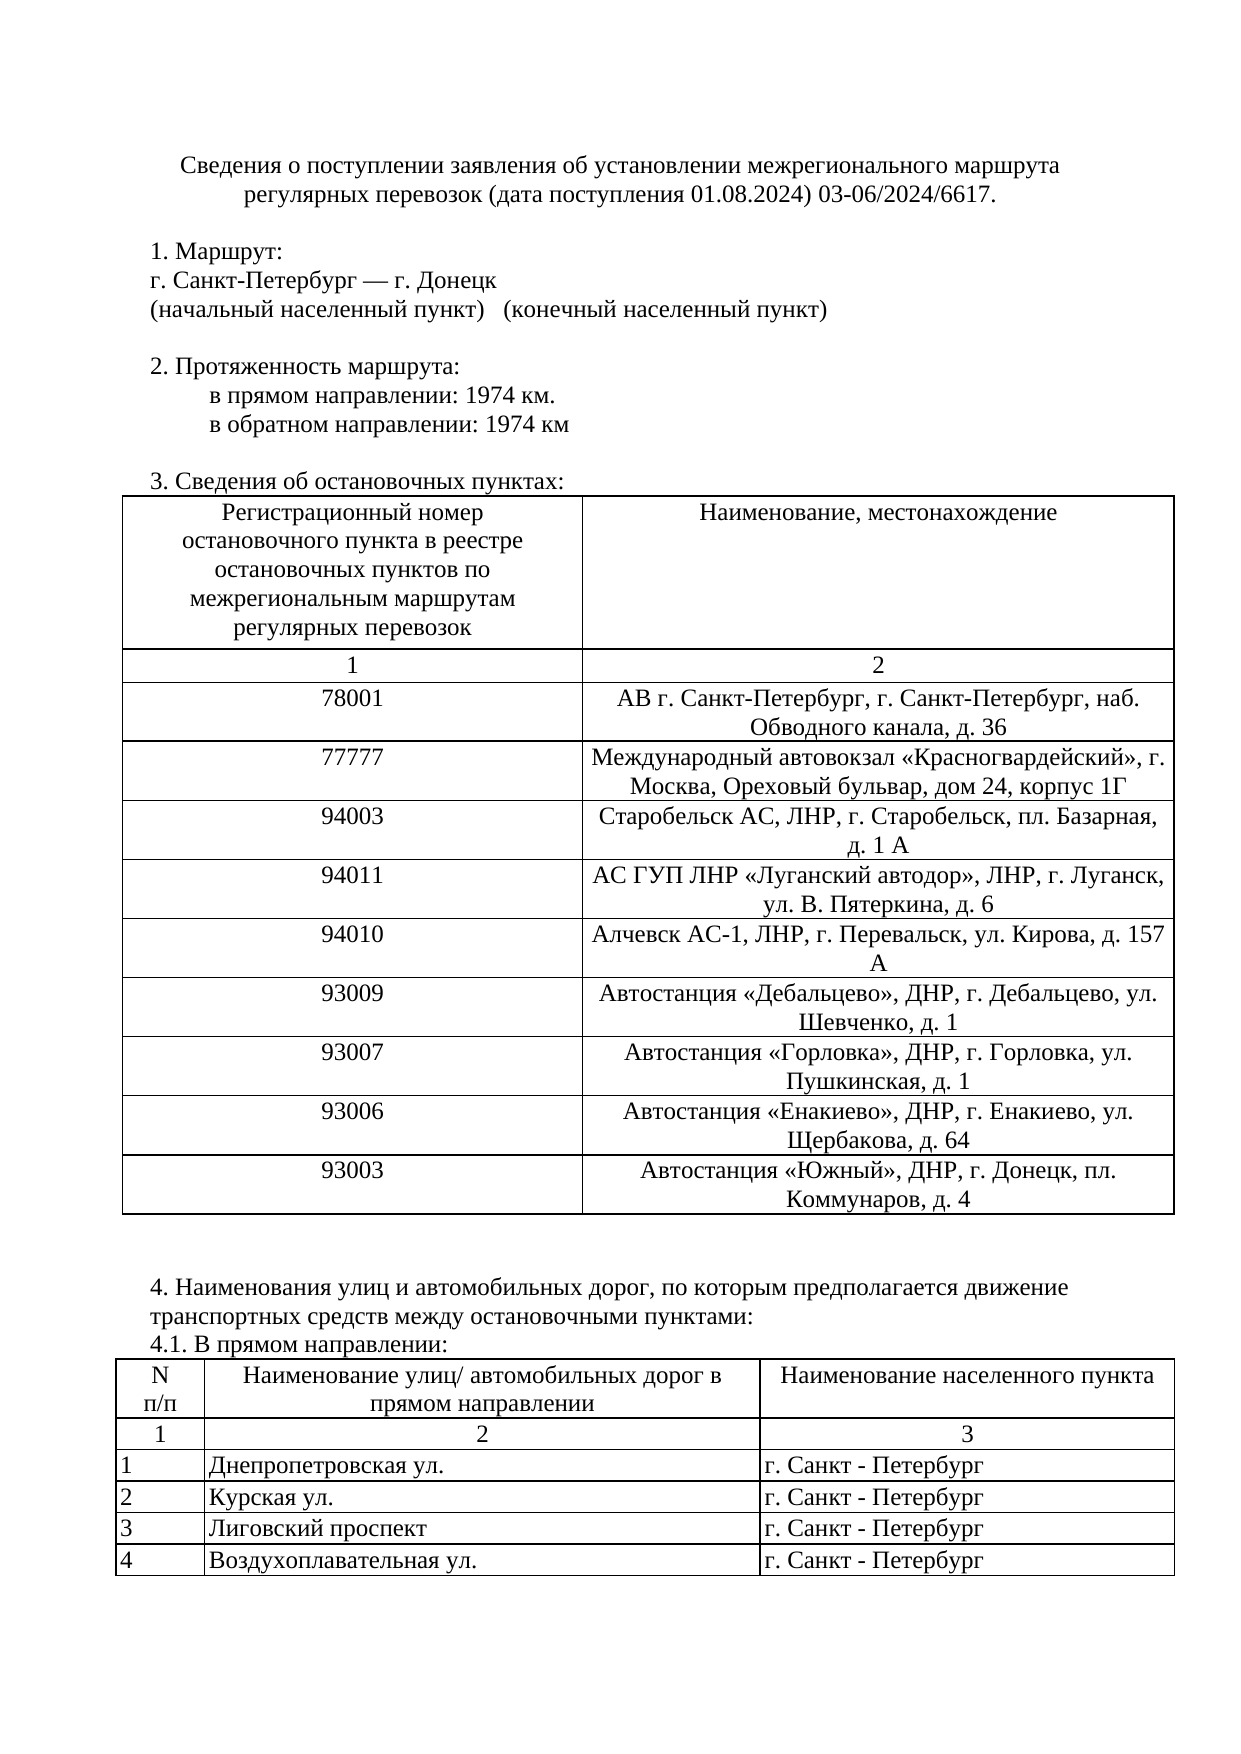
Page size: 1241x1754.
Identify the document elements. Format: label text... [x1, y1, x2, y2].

table_cell г. Санкт - Петербург [761, 1482, 1174, 1512]
table_cell 2 [117, 1482, 204, 1512]
table_cell Международный автовокзал «Красногвардейский», г. Москва, Ореховый бульвар, дом 24, корпус 1Г [583, 742, 1173, 799]
table_cell 93006 [123, 1096, 582, 1154]
table_cell 78001 [123, 683, 582, 740]
table_cell 77777 [123, 742, 582, 799]
table_cell Автостанция «Южный», ДНР, г. Донецк, пл. Коммунаров, д. 4 [583, 1156, 1173, 1213]
table_cell АВ г. Санкт-Петербург, г. Санкт-Петербург, наб. Обводного канала, д. 36 [583, 683, 1173, 740]
table_cell 1 [117, 1450, 204, 1480]
table_cell Автостанция «Дебальцево», ДНР, г. Дебальцево, ул. Шевченко, д. 1 [583, 978, 1173, 1036]
table_cell Воздухоплавательная ул. [205, 1545, 759, 1574]
text 3. Сведения об остановочных пунктах: [150, 466, 1090, 495]
table_header Наименование улиц/ автомобильных дорог в прямом направлении [205, 1360, 759, 1417]
text 4.1. В прямом направлении: [150, 1329, 1090, 1358]
text (начальный населенный пункт) (конечный населенный пункт) [150, 294, 1090, 322]
table_cell Алчевск АС-1, ЛНР, г. Перевальск, ул. Кирова, д. 157 А [583, 919, 1173, 977]
table_cell 2 [583, 650, 1173, 681]
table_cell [761, 1545, 1174, 1574]
text в прямом направлении: 1974 км. [150, 380, 1090, 409]
table_cell 1 [117, 1419, 204, 1449]
text 1. Маршрут: [150, 236, 1090, 265]
table_cell 94003 [123, 801, 582, 858]
table_cell 4 [117, 1545, 204, 1574]
table_header Наименование населенного пункта [761, 1360, 1174, 1417]
table_cell Курская ул. [205, 1482, 759, 1512]
table_cell 93009 [123, 978, 582, 1036]
text г. Санкт-Петербург — г. Донецк [150, 265, 1090, 294]
table_cell Старобельск АС, ЛНР, г. Старобельск, пл. Базарная, д. 1 А [583, 801, 1173, 858]
table_cell 93003 [123, 1156, 582, 1213]
table_cell г. Санкт - Петербург [761, 1513, 1174, 1543]
table_cell АС ГУП ЛНР «Луганский автодор», ЛНР, г. Луганск, ул. В. Пятеркина, д. 6 [583, 860, 1173, 918]
table_cell 93007 [123, 1037, 582, 1095]
table_cell 2 [205, 1419, 759, 1449]
text в обратном направлении: 1974 км [150, 409, 1090, 437]
table_cell 94011 [123, 860, 582, 918]
table_cell г. Санкт - Петербург [761, 1450, 1174, 1480]
table_cell 3 [117, 1513, 204, 1543]
table_cell Автостанция «Горловка», ДНР, г. Горловка, ул. Пушкинская, д. 1 [583, 1037, 1173, 1095]
text Сведения о поступлении заявления об установлении межрегионального маршрута регулярных перевозок (дата поступления 01.08.2024) 03-06/2024/6617. [150, 150, 1090, 207]
table_cell Автостанция «Енакиево», ДНР, г. Енакиево, ул. Щербакова, д. 64 [583, 1096, 1173, 1154]
text 2. Протяженность маршрута: [150, 351, 1090, 380]
text 4. Наименования улиц и автомобильных дорог, по которым предполагается движение транспортных средств между остановочными пунктами: [150, 1272, 1090, 1329]
table_header Регистрационный номер остановочного пункта в реестре остановочных пунктов по межрегиональным маршрутам регулярных перевозок [123, 497, 582, 648]
table_cell Днепропетровская ул. [205, 1450, 759, 1480]
table_cell 3 [761, 1419, 1174, 1449]
table_cell Лиговский проспект [205, 1513, 759, 1543]
table_cell 94010 [123, 919, 582, 977]
table_header Наименование, местонахождение [583, 497, 1173, 648]
table_header N п/п [117, 1360, 204, 1417]
table_cell 1 [123, 650, 582, 681]
